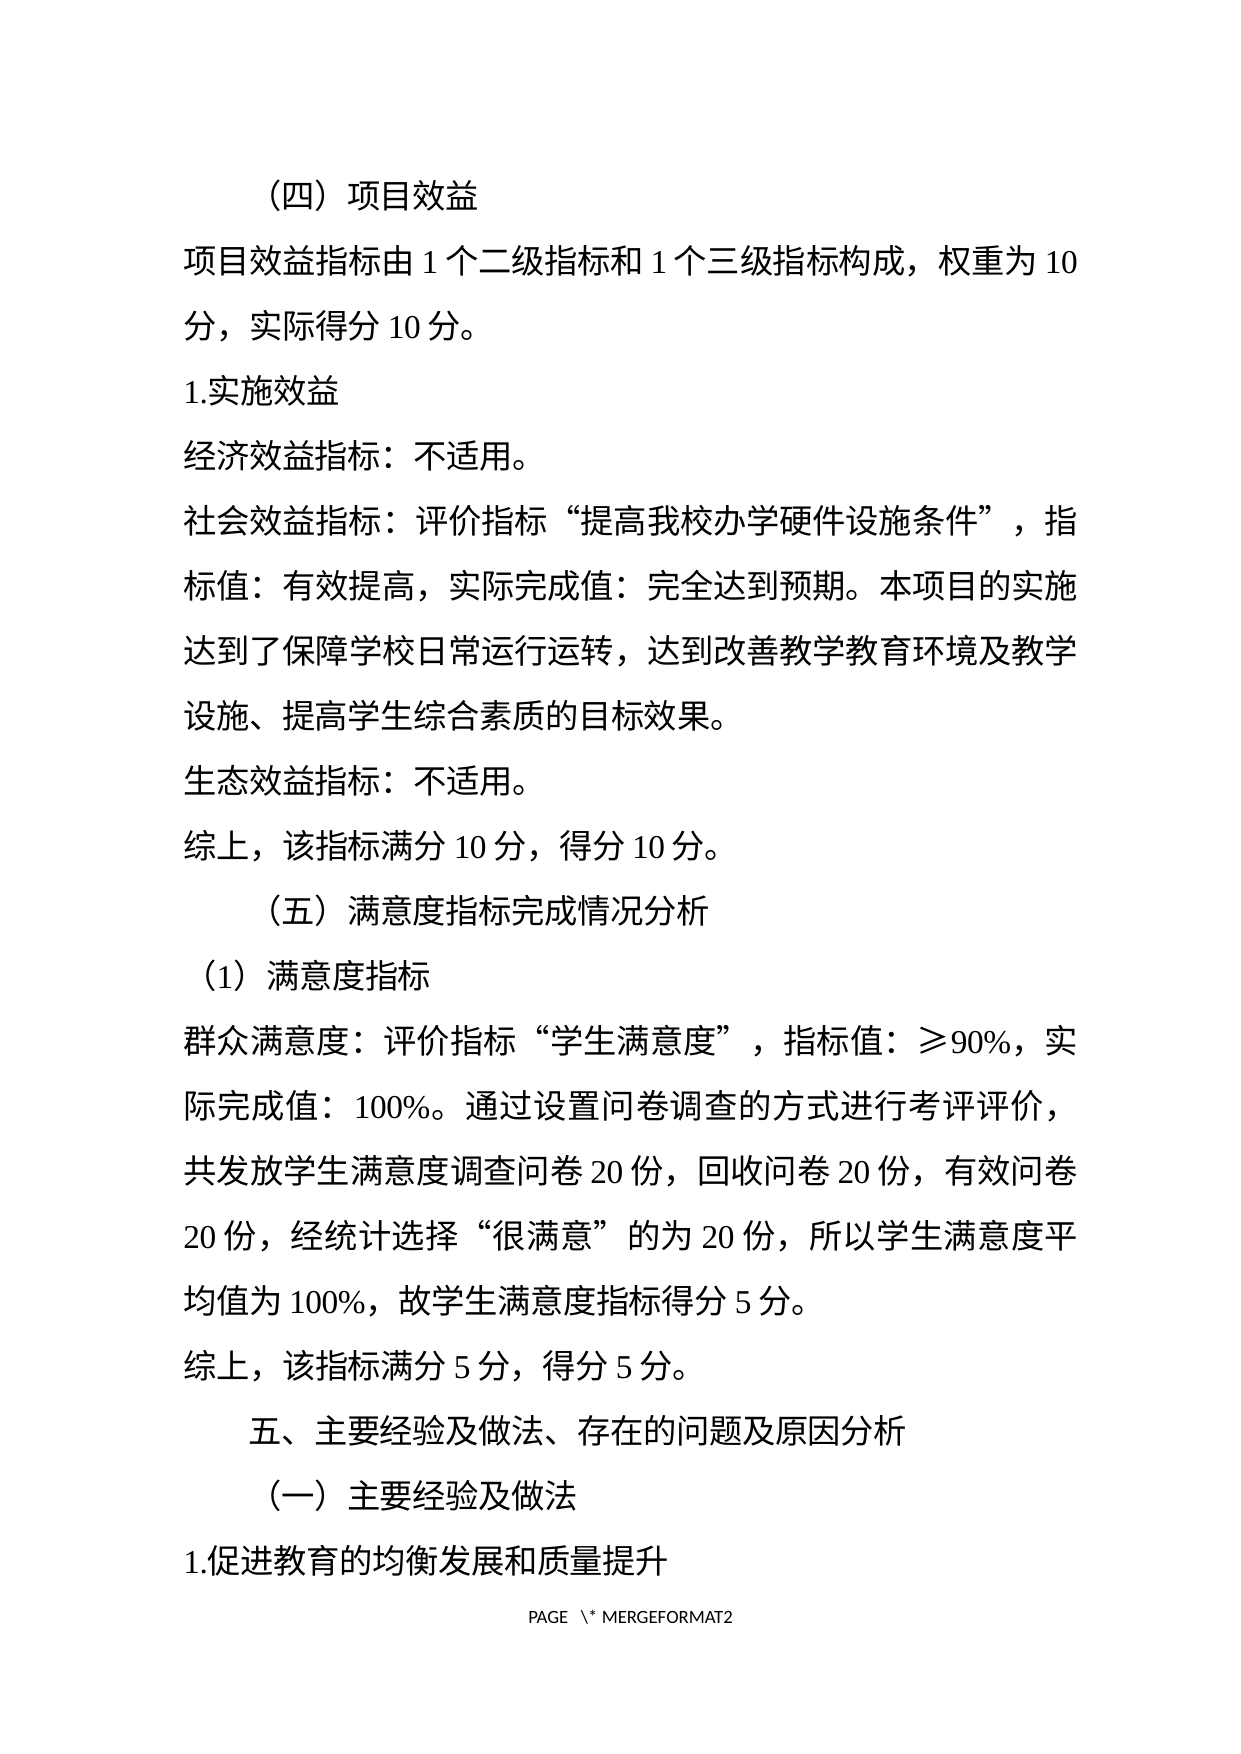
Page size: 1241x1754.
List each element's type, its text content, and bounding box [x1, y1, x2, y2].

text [183, 1462, 1078, 1592]
text 五、主要经验及做法、存在的问题及原因分析 [183, 1397, 1078, 1462]
text （四）项目效益 项目效益指标由1个二级指标和1个三级指标构成，权重为10分，实际得分10分。 1.实施效益 经济效益指标：不适用。 社会效益指标：评价指标“提高我校办学硬件设施条件”，指标值：有效提高，实际完成值：完全达到预期。本项目的实施达到了保障学校日常运行运转，达到改善教学教育环境及教学设施、提高学生综合素质的目标效果。 生态效益指标：不适用。 综上，该指标满分10分，得分10分。 [183, 162, 1078, 877]
text （五）满意度指标完成情况分析 （1）满意度指标 群众满意度：评价指标“学生满意度”，指标值：≥90%，实际完成值：100%。通过设置问卷调查的方式进行考评评价，共发放学生满意度调查问卷20份，回收问卷20份，有效问卷20份，经统计选择“很满意”的为20份，所以学生满意度平均值为100%，故学生满意度指标得分5分。 综上，该指标满分5分，得分5分。 [183, 877, 1078, 1397]
